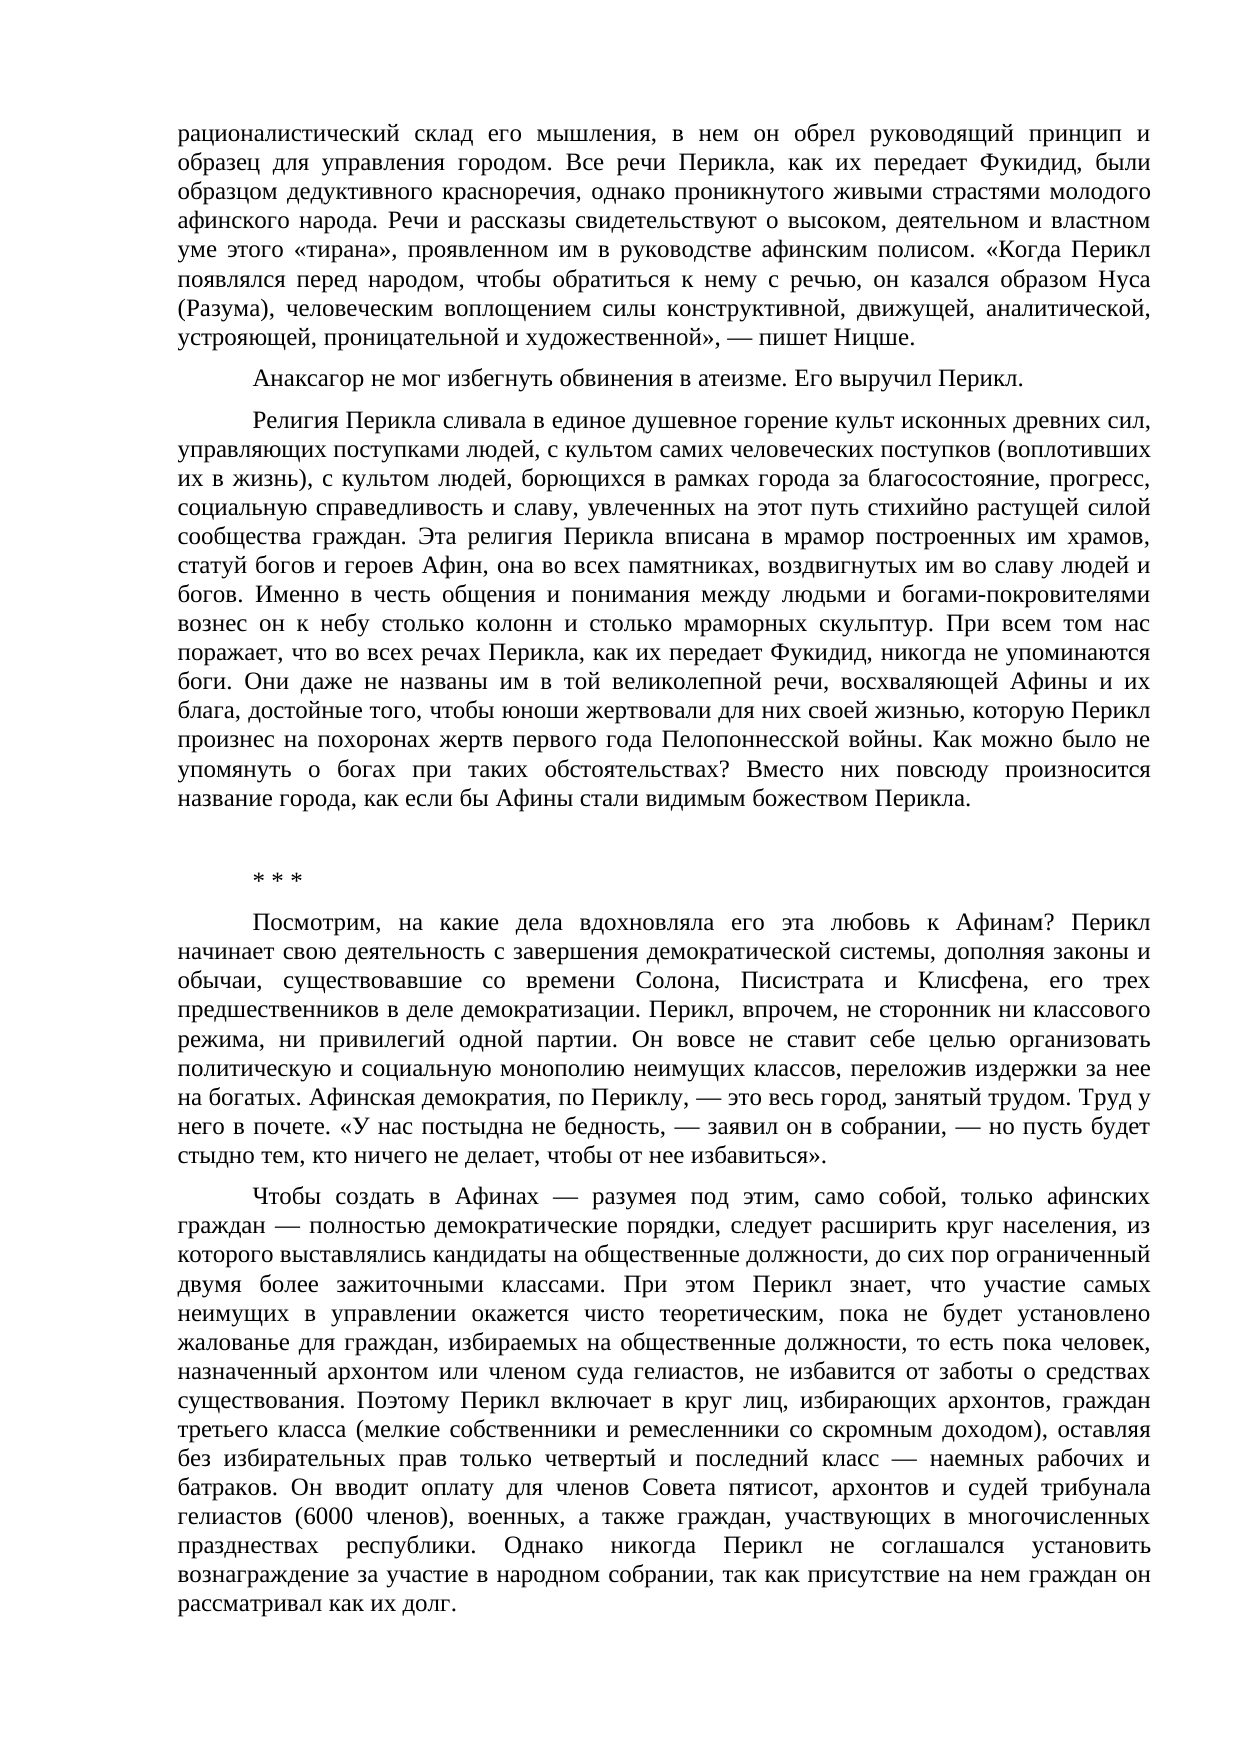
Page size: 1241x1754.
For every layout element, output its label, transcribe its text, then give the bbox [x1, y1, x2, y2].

text Религия Перикла сливала в единое душевное горение культ исконных древних сил, управляющих поступками людей, с культом самих человеческих поступков (воплотивших их в жизнь), с культом людей, борющихся в рамках города за благосостояние, прогресс, социальную справедливость и славу, увлеченных на этот путь стихийно растущей силой сообщества граждан. Эта религия Перикла вписана в мрамор построенных им храмов, статуй богов и героев Афин, она во всех памятниках, воздвигнутых им во славу людей и богов. Именно в честь общения и понимания между людьми и богами-покровителями вознес он к небу столько колонн и столько мраморных скульптур. При всем том нас поражает, что во всех речах Перикла, как их передает Фукидид, никогда не упоминаются боги. Они даже не названы им в той великолепной речи, восхваляющей Афины и их блага, достойные того, чтобы юноши жертвовали для них своей жизнью, которую Перикл произнес на похоронах жертв первого года Пелопоннесской войны. Как можно было не упомянуть о богах при таких обстоятельствах? Вместо них повсюду произносится название города, как если бы Афины стали видимым божеством Перикла. [177, 405, 1152, 812]
text Чтобы создать в Афинах — разумея под этим, само собой, только афинских граждан — полностью демократические порядки, следует расширить круг населения, из которого выставлялись кандидаты на общественные должности, до сих пор ограниченный двумя более зажиточными классами. При этом Перикл знает, что участие самых неимущих в управлении окажется чисто теоретическим, пока не будет установлено жалованье для граждан, избираемых на общественные должности, то есть пока человек, назначенный архонтом или членом суда гелиастов, не избавится от заботы о средствах существования. Поэтому Перикл включает в круг лиц, избирающих архонтов, граждан третьего класса (мелкие собственники и ремесленники со скромным доходом), оставляя без избирательных прав только четвертый и последний класс — наемных рабочих и батраков. Он вводит оплату для членов Совета пятисот, архонтов и судей трибунала гелиастов (6000 членов), военных, а также граждан, участвующих в многочисленных празднествах республики. Однако никогда Перикл не соглашался установить вознаграждение за участие в народном собрании, так как присутствие на нем граждан он рассматривал как их долг. [177, 1181, 1152, 1617]
text * * * [177, 866, 1152, 895]
text Анаксагор не мог избегнуть обвинения в атеизме. Его выручил Перикл. [177, 363, 1152, 392]
text Посмотрим, на какие дела вдохновляла его эта любовь к Афинам? Перикл начинает свою деятельность с завершения демократической системы, дополняя законы и обычаи, существовавшие со времени Солона, Писистрата и Клисфена, его трех предшественников в деле демократизации. Перикл, впрочем, не сторонник ни классового режима, ни привилегий одной партии. Он вовсе не ставит себе целью организовать политическую и социальную монополию неимущих классов, переложив издержки за нее на богатых. Афинская демократия, по Периклу, — это весь город, занятый трудом. Труд у него в почете. «У нас постыдна не бедность, — заявил он в собрании, — но пусть будет стыдно тем, кто ничего не делает, чтобы от нее избавиться». [177, 907, 1152, 1169]
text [177, 118, 1152, 351]
